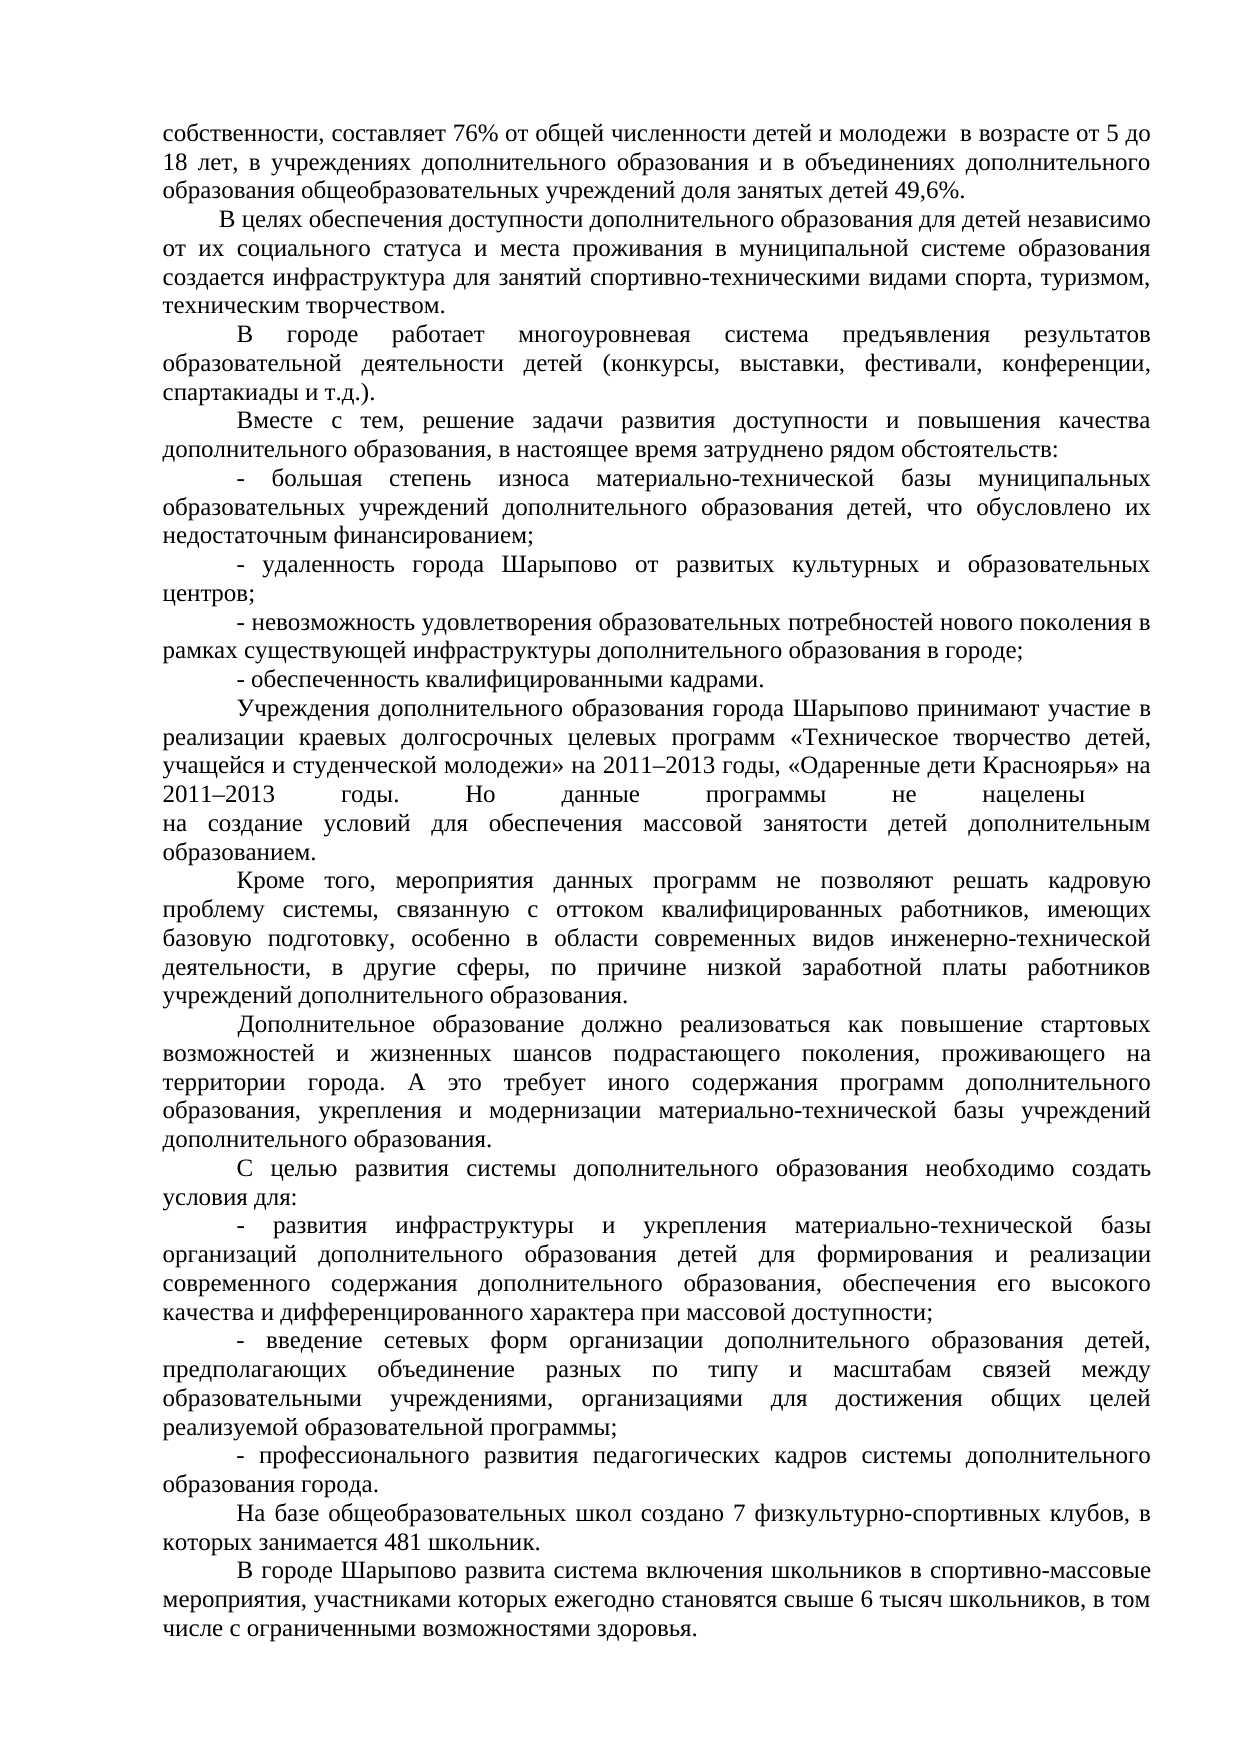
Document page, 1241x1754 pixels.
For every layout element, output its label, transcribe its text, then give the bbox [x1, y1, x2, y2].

text - большая степень износа материально-технической базы муниципальных образовательных учреждений дополнительного образования детей, что обусловлено их недостаточным финансированием; [162, 463, 1152, 549]
text Учреждения дополнительного образования города Шарыпово принимают участие в реализации краевых долгосрочных целевых программ «Техническое творчество детей, учащейся и студенческой молодежи» на 2011–2013 годы, «Одаренные дети Красноярья» на 2011–2013 годы. Но данные программы не нацелены на создание условий для обеспечения массовой занятости детей дополнительным образованием. [162, 693, 1152, 866]
text - удаленность города Шарыпово от развитых культурных и образовательных центров; [162, 549, 1152, 607]
text - обеспеченность квалифицированными кадрами. [162, 664, 1152, 693]
text В городе работает многоуровневая система предъявления результатов образовательной деятельности детей (конкурсы, выставки, фестивали, конференции, спартакиады и т.д.). [162, 319, 1152, 406]
text Кроме того, мероприятия данных программ не позволяют решать кадровую проблему системы, связанную с оттоком квалифицированных работников, имеющих базовую подготовку, особенно в области современных видов инженерно-технической деятельности, в другие сферы, по причине низкой заработной платы работников учреждений дополнительного образования. [162, 866, 1152, 1009]
text Вместе с тем, решение задачи развития доступности и повышения качества дополнительного образования, в настоящее время затруднено рядом обстоятельств: [162, 406, 1152, 463]
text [162, 118, 1152, 204]
text В городе Шарыпово развита система включения школьников в спортивно-массовые мероприятия, участниками которых ежегодно становятся свыше 6 тысяч школьников, в том числе с ограниченными возможностями здоровья. [162, 1556, 1152, 1642]
text С целью развития системы дополнительного образования необходимо создать условия для: [162, 1153, 1152, 1211]
text В целях обеспечения доступности дополнительного образования для детей независимо от их социального статуса и места проживания в муниципальной системе образования создается инфраструктура для занятий спортивно-техническими видами спорта, туризмом, техническим творчеством. [162, 204, 1152, 319]
text - профессионального развития педагогических кадров системы дополнительного образования города. [162, 1441, 1152, 1498]
text - развития инфраструктуры и укрепления материально-технической базы организаций дополнительного образования детей для формирования и реализации современного содержания дополнительного образования, обеспечения его высокого качества и дифференцированного характера при массовой доступности; [162, 1211, 1152, 1326]
text - введение сетевых форм организации дополнительного образования детей, предполагающих объединение разных по типу и масштабам связей между образовательными учреждениями, организациями для достижения общих целей реализуемой образовательной программы; [162, 1326, 1152, 1441]
text Дополнительное образование должно реализоваться как повышение стартовых возможностей и жизненных шансов подрастающего поколения, проживающего на территории города. А это требует иного содержания программ дополнительного образования, укрепления и модернизации материально-технической базы учреждений дополнительного образования. [162, 1009, 1152, 1153]
text - невозможность удовлетворения образовательных потребностей нового поколения в рамках существующей инфраструктуры дополнительного образования в городе; [162, 607, 1152, 664]
text На базе общеобразовательных школ создано 7 физкультурно-спортивных клубов, в которых занимается 481 школьник. [162, 1498, 1152, 1556]
